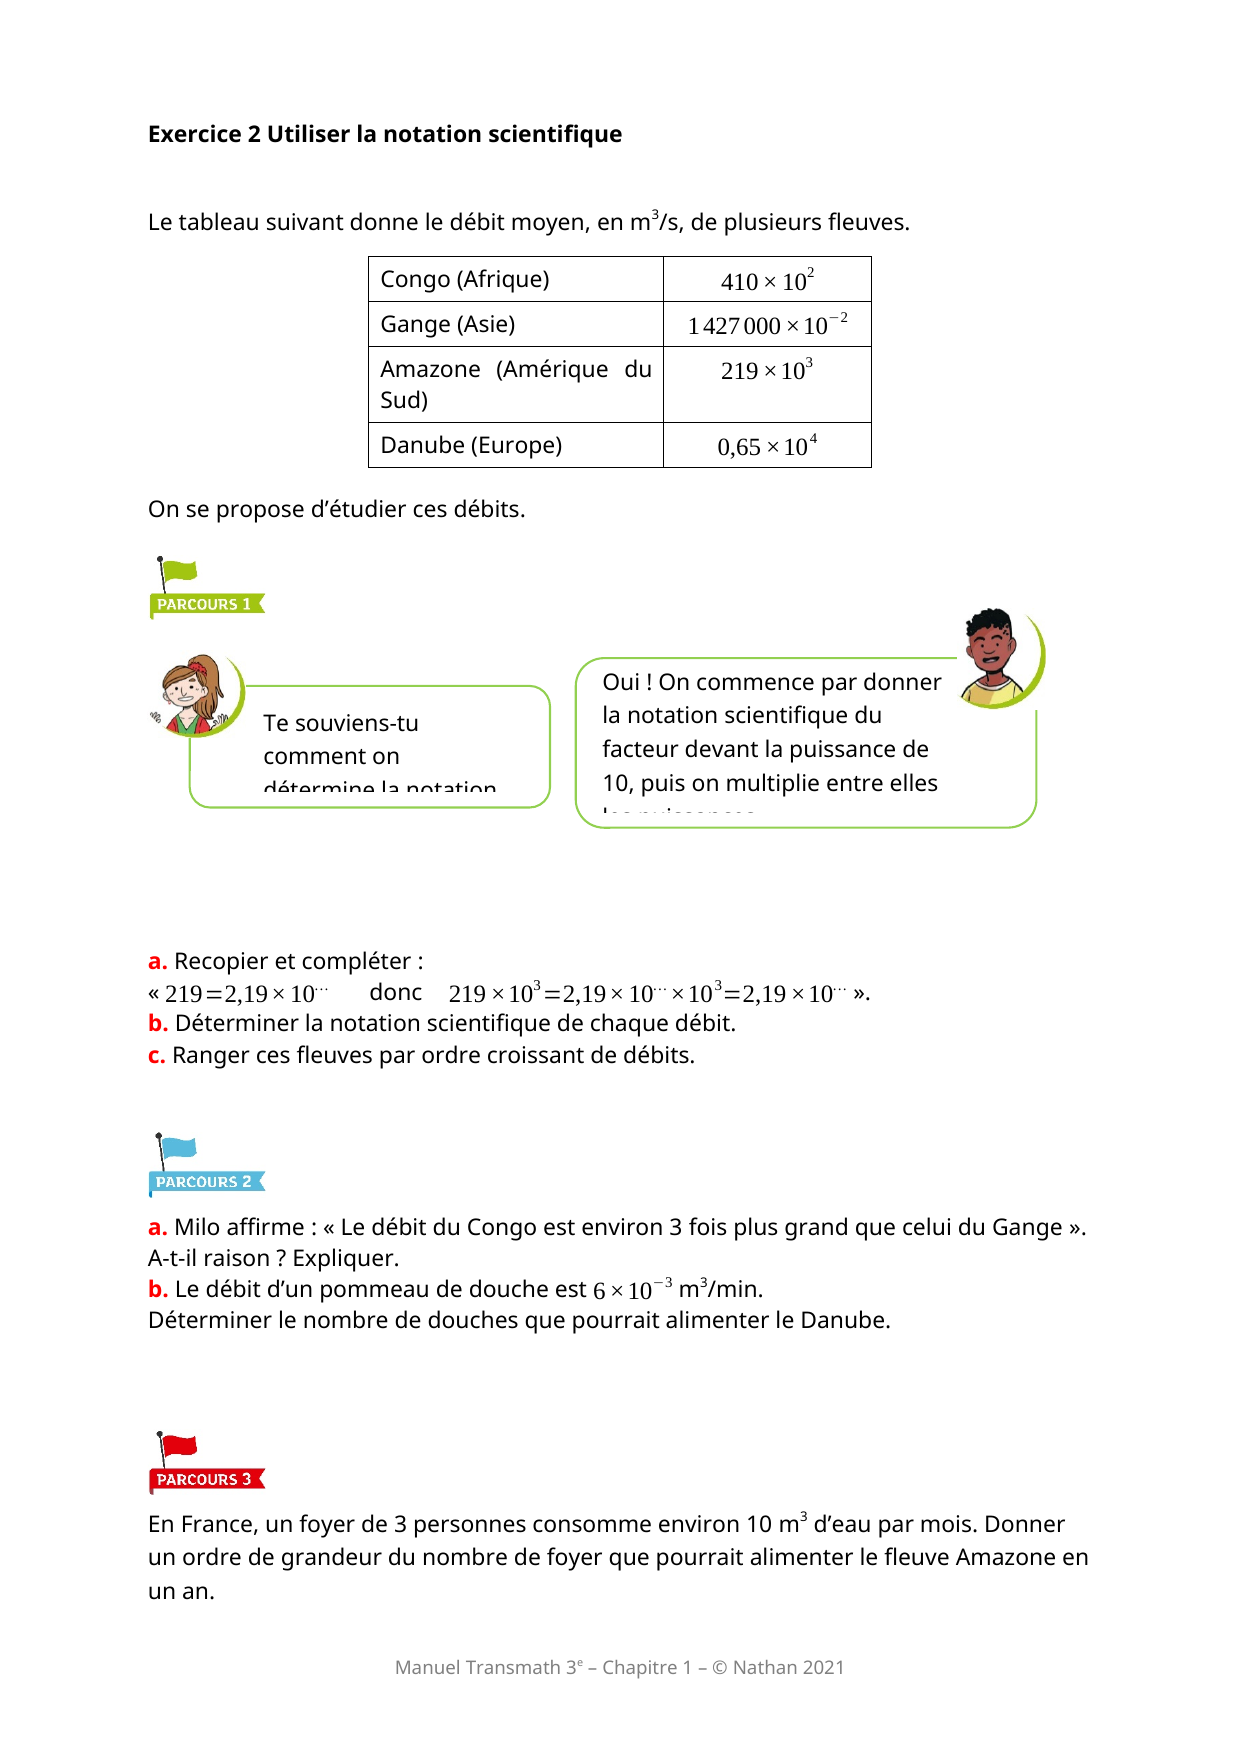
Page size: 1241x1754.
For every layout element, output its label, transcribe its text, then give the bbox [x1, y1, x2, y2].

text Déterminer le nombre de douches que pourrait alimenter le Danube. [148, 1304, 1093, 1335]
table_cell Amazone (Amérique du Sud) [369, 347, 663, 422]
text b. Le débit d’un pommeau de douche est m3/min. [148, 1273, 1093, 1304]
text « donc ». [148, 976, 1093, 1007]
table_cell [664, 347, 871, 422]
text c. Ranger ces fleuves par ordre croissant de débits. [148, 1039, 1093, 1070]
table_header Congo (Afrique) [369, 257, 663, 301]
picture [147, 1132, 266, 1198]
table_cell [664, 302, 871, 346]
text a. Recopier et compléter : [148, 945, 1093, 976]
picture [147, 555, 266, 620]
text A-t-il raison ? Expliquer. [148, 1242, 1093, 1273]
text En France, un foyer de 3 personnes consomme environ 10 m3 d’eau par mois. Donner un ordre de grandeur du nombre de foyer que pourrait alimenter le fleuve Amazone en un an. [148, 1507, 1093, 1606]
picture [957, 608, 1046, 710]
text b. Déterminer la notation scientifique de chaque débit. [148, 1007, 1093, 1039]
text Exercice 2 Utiliser la notation scientifique [148, 118, 1093, 149]
table_cell Gange (Asie) [369, 302, 663, 346]
table_cell [664, 423, 871, 467]
table_cell Danube (Europe) [369, 423, 663, 467]
picture [147, 650, 246, 738]
text a. Milo affirme : « Le débit du Congo est environ 3 fois plus grand que celui du Gange ». [148, 1210, 1093, 1242]
table_header [664, 257, 871, 301]
picture [147, 1429, 266, 1495]
text On se propose d’étudier ces débits. [148, 493, 723, 524]
text Le tableau suivant donne le débit moyen, en m3/s, de plusieurs fleuves. [148, 206, 1093, 237]
